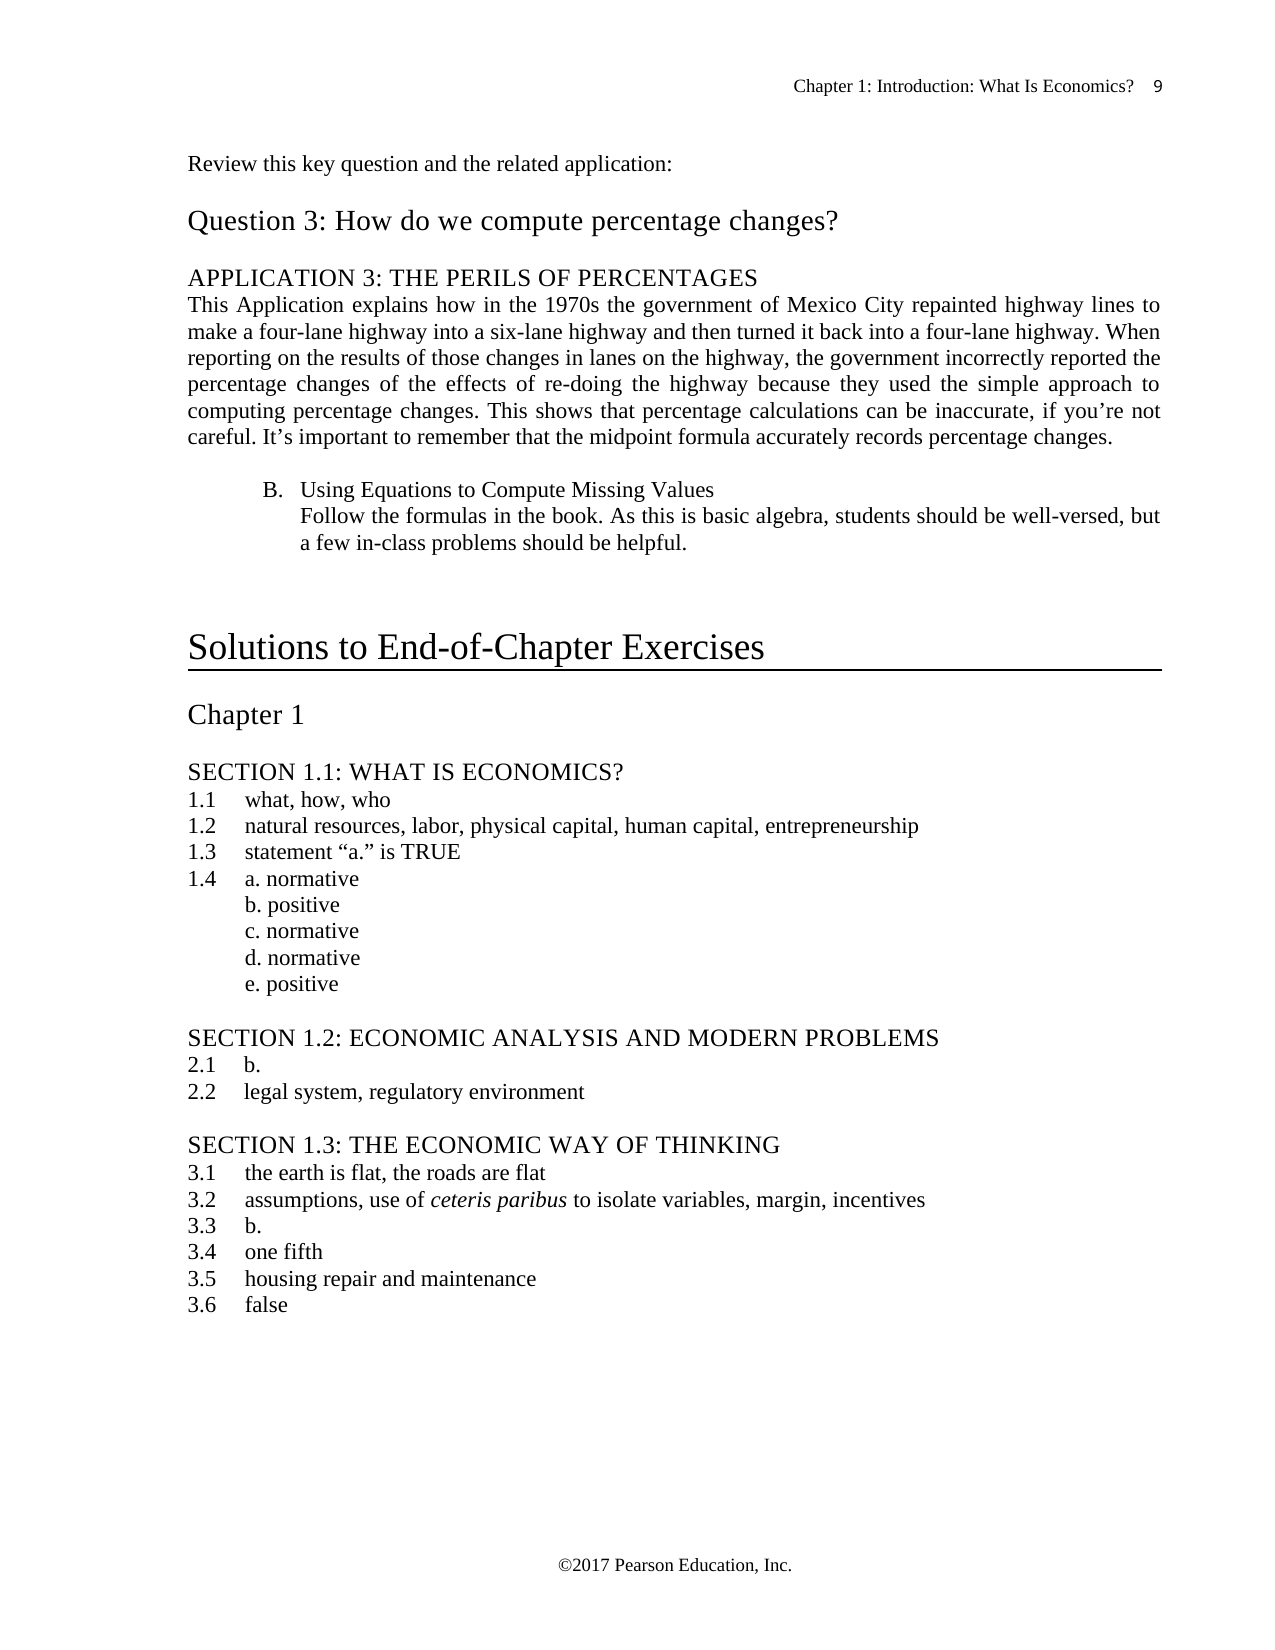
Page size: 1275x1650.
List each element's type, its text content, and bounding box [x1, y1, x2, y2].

text Solutions to End-of-Chapter Exercises [187, 624, 1162, 671]
text 3.3 b. [187, 1212, 1162, 1238]
text 1.3 statement “a.” is TRUE [187, 838, 1162, 865]
text c. normative [187, 917, 1162, 944]
text 3.1 the earth is flat, the roads are flat [187, 1159, 1162, 1186]
text This Application explains how in the 1970s the government of Mexico City repainted highway lines to make a four-lane highway into a six-lane highway and then turned it back into a four-lane highway. When reporting on the results of those changes in lanes on the highway, the government incorrectly reported the percentage changes of the effects of re-doing the highway because they used the simple approach to computing percentage changes. This shows that percentage calculations can be inaccurate, if you’re not careful. It’s important to remember that the midpoint formula accurately records percentage changes. [187, 291, 1162, 449]
text 1.4 a. normative [187, 865, 1162, 891]
text Section 1.3: The Economic Way of Thinking [187, 1131, 1162, 1159]
text Section 1.2: Economic Analysis and Modern Problems [187, 1023, 1162, 1052]
text Question 3: How do we compute percentage changes? [187, 203, 1162, 236]
text Follow the formulas in the book. As this is basic algebra, students should be well-versed, but a few in-class problems should be helpful. [300, 502, 1162, 555]
text Section 1.1: What is Economics? [187, 757, 1162, 786]
text Chapter 1 [187, 697, 1162, 731]
text e. positive [187, 970, 1162, 996]
text 2.2 legal system, regulatory environment [187, 1078, 1162, 1104]
text d. normative [187, 944, 1162, 970]
text APPLICATION 3: The PERILS OF PERCENTAGES [187, 263, 1162, 291]
text 1.1 what, how, who [187, 786, 1162, 812]
text 3.5 housing repair and maintenance [187, 1265, 1162, 1291]
text 3.6 false [187, 1291, 1162, 1317]
text 2.1 b. [187, 1052, 1162, 1078]
text 1.2 natural resources, labor, physical capital, human capital, entrepreneurship [187, 812, 1162, 838]
text 3.2 assumptions, use of ceteris paribus to isolate variables, margin, incentives [187, 1186, 1162, 1212]
text b. positive [187, 891, 1162, 917]
text 3.4 one fifth [187, 1238, 1162, 1265]
text B. Using Equations to Compute Missing Values [262, 476, 1162, 502]
text Review this key question and the related application: [187, 150, 1162, 176]
